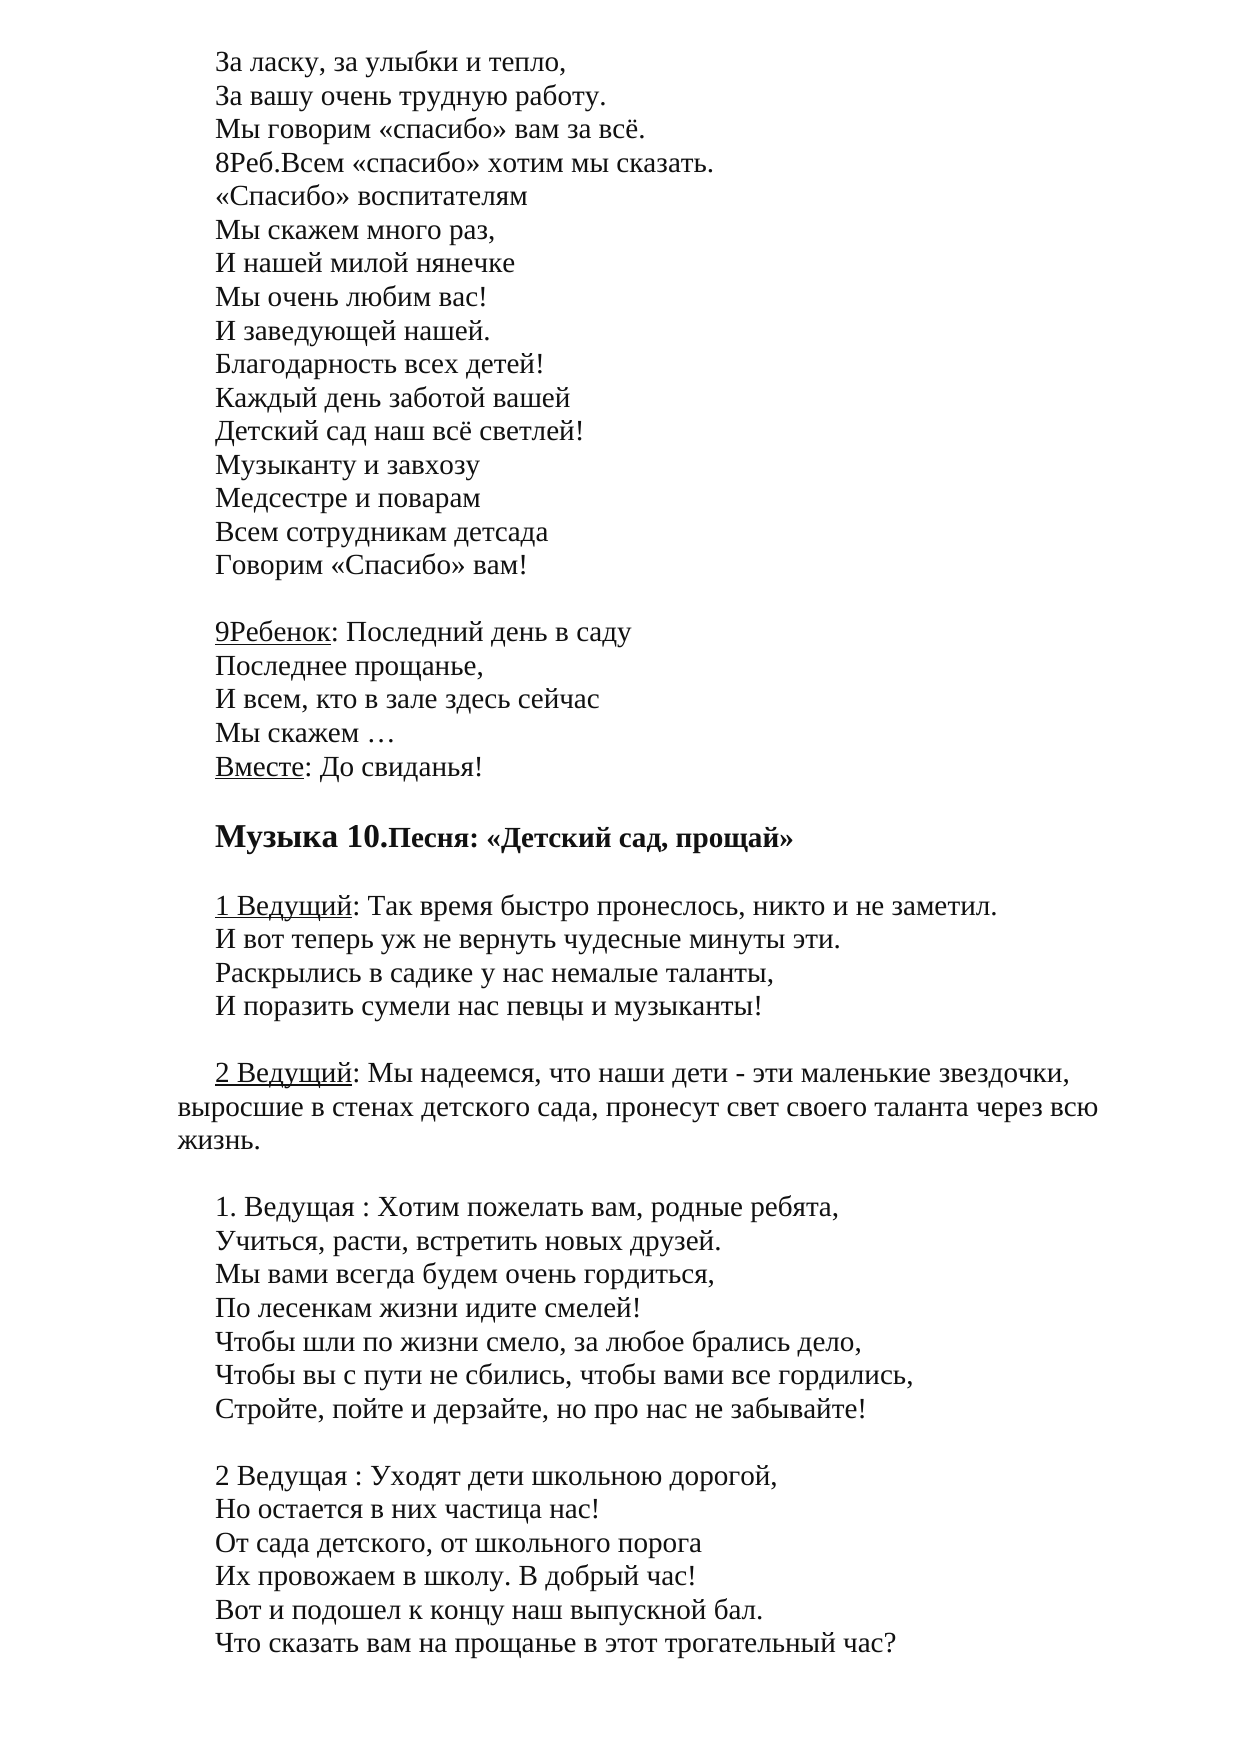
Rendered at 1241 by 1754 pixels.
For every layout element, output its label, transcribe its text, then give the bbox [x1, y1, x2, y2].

text И всем, кто в зале здесь сейчас [177, 682, 1152, 715]
text 2 Ведущий: Мы надеемся, что наши дети - эти маленькие звездочки, выросшие в стенах детского сада, пронесут свет своего таланта через всю жизнь. [177, 1055, 1152, 1156]
text И поразить сумели нас певцы и музыканты! [177, 988, 1152, 1022]
text Вместе: До свиданья! [177, 749, 1152, 782]
text Чтобы вы с пути не сбились, чтобы вами все гордились, [177, 1357, 1152, 1391]
text 1. Ведущая : Хотим пожелать вам, родные ребята, [177, 1189, 1152, 1223]
text Чтобы шли по жизни смело, за любое брались дело, [177, 1324, 1152, 1357]
text И нашей милой нянечке [177, 246, 1152, 279]
text Но остается в них частица нас! [177, 1491, 1152, 1525]
text Благодарность всех детей! [177, 346, 1152, 380]
text Мы очень любим вас! [177, 279, 1152, 313]
text Что сказать вам на прощанье в этот трогательный час? [177, 1626, 1152, 1659]
text И вот теперь уж не вернуть чудесные минуты эти. [177, 921, 1152, 955]
text 8Реб.Всем «спасибо» хотим мы сказать. [177, 145, 1152, 178]
text И заведующей нашей. [177, 313, 1152, 346]
text Мы говорим «спасибо» вам за всё. [177, 111, 1152, 145]
text 2 Ведущая : Уходят дети школьною дорогой, [177, 1458, 1152, 1491]
text Мы скажем много раз, [177, 212, 1152, 246]
text 9Ребенок: Последний день в саду [177, 614, 1152, 648]
text Учиться, расти, встретить новых друзей. [177, 1223, 1152, 1257]
text Мы вами всегда будем очень гордиться, [177, 1257, 1152, 1290]
text 1 Ведущий: Так время быстро пронеслось, никто и не заметил. [177, 888, 1152, 921]
text Музыканту и завхозу [177, 447, 1152, 480]
text Медсестре и поварам [177, 480, 1152, 514]
text Каждый день заботой вашей [177, 380, 1152, 413]
text Всем сотрудникам детсада [177, 514, 1152, 547]
text По лесенкам жизни идите смелей! [177, 1290, 1152, 1324]
text Раскрылись в садике у нас немалые таланты, [177, 955, 1152, 988]
text Говорим «Спасибо» вам! [177, 547, 1152, 581]
text Мы скажем … [177, 715, 1152, 749]
text Музыка 10.Песня: «Детский сад, прощай» [177, 816, 1152, 854]
text Их провожаем в школу. В добрый час! [177, 1558, 1152, 1592]
text За вашу очень трудную работу. [177, 78, 1152, 111]
text От сада детского, от школьного порога [177, 1525, 1152, 1558]
text Последнее прощанье, [177, 648, 1152, 682]
text За ласку, за улыбки и тепло, [177, 44, 1152, 78]
text Стройте, пойте и дерзайте, но про нас не забывайте! [177, 1391, 1152, 1424]
text Детский сад наш всё светлей! [177, 413, 1152, 447]
text «Спасибо» воспитателям [177, 178, 1152, 212]
text Вот и подошел к концу наш выпускной бал. [177, 1592, 1152, 1626]
